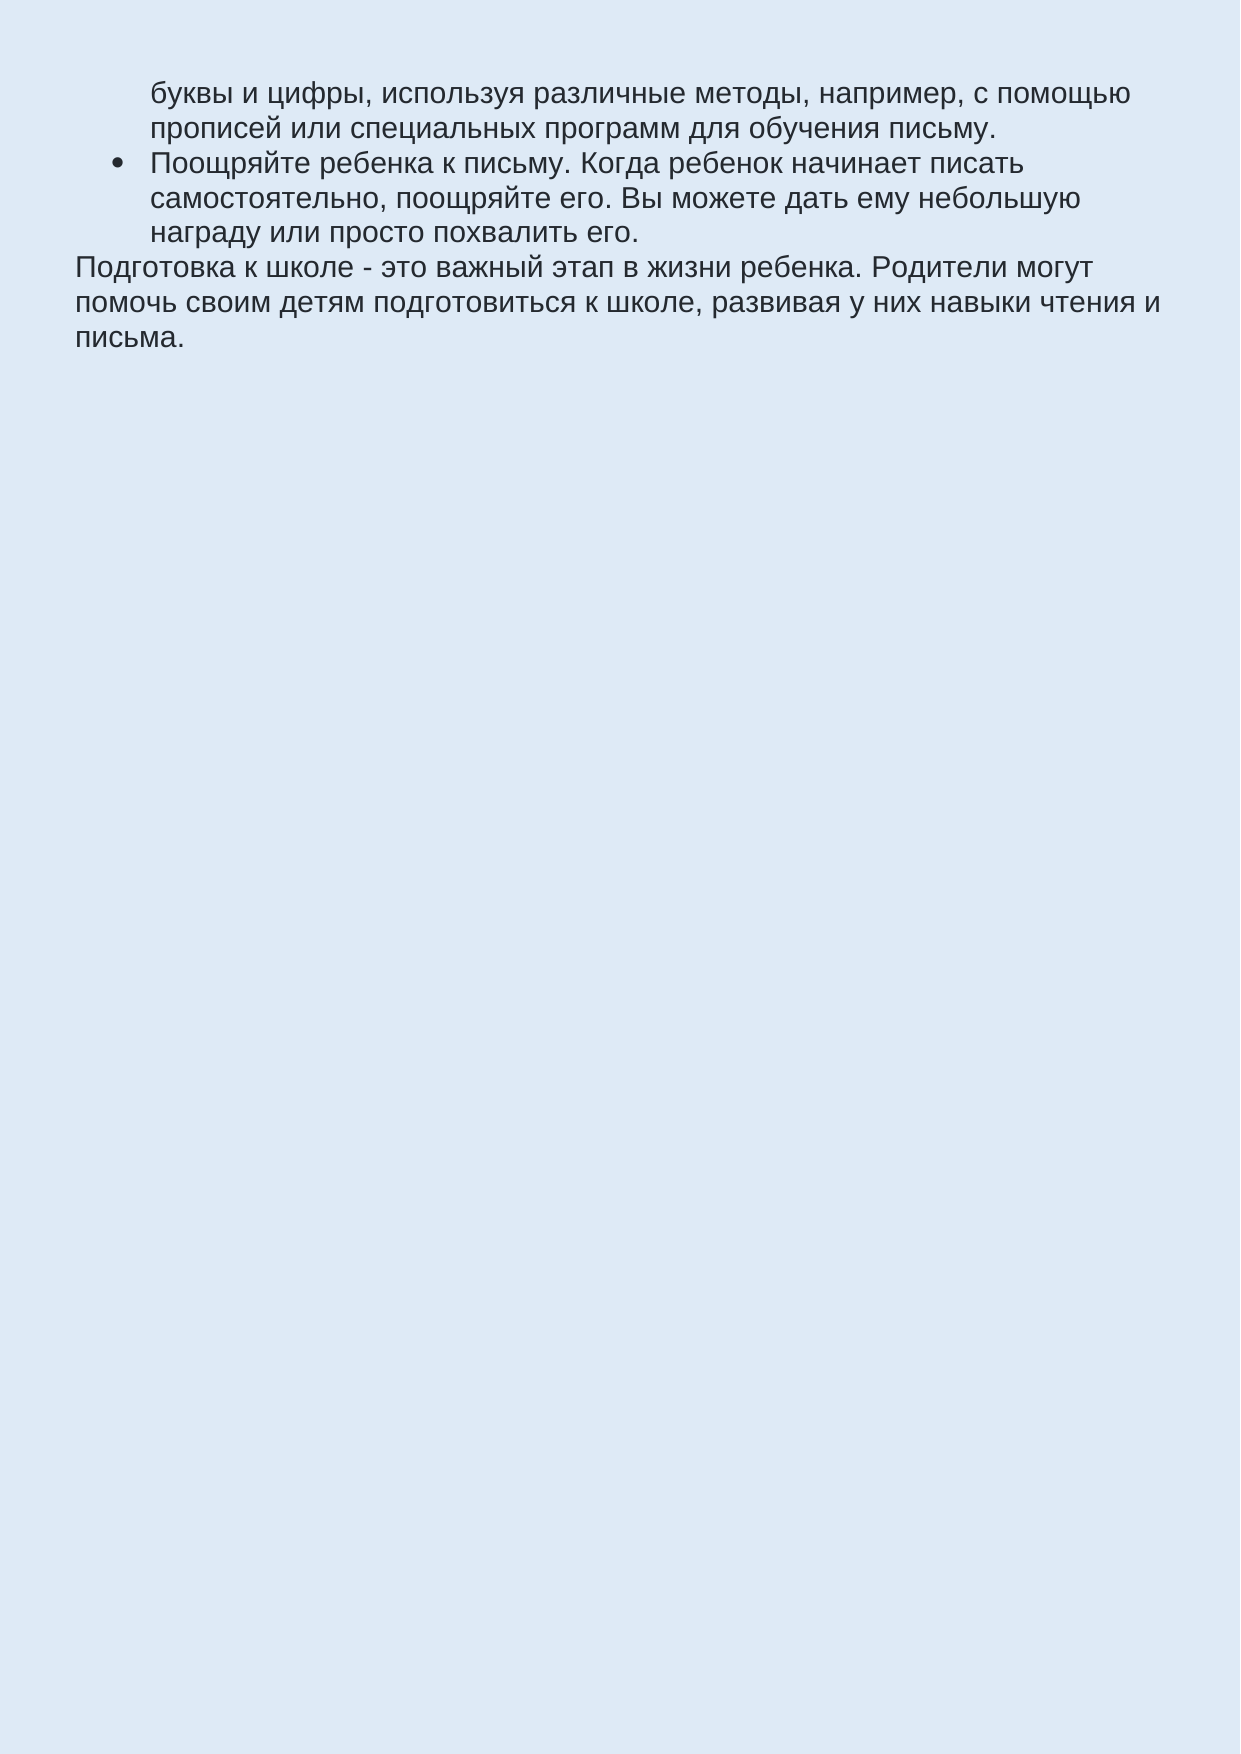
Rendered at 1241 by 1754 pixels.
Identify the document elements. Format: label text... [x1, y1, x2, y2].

list Поощряйте ребенка к письму. Когда ребенок начинает писать самостоятельно, поощряйте его. Вы можете дать ему небольшую награду или просто похвалить его. [112, 144, 1165, 249]
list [112, 75, 1165, 144]
text Подготовка к школе - это важный этап в жизни ребенка. Родители могут помочь своим детям подготовиться к школе, развивая у них навыки чтения и письма. [75, 249, 1165, 353]
